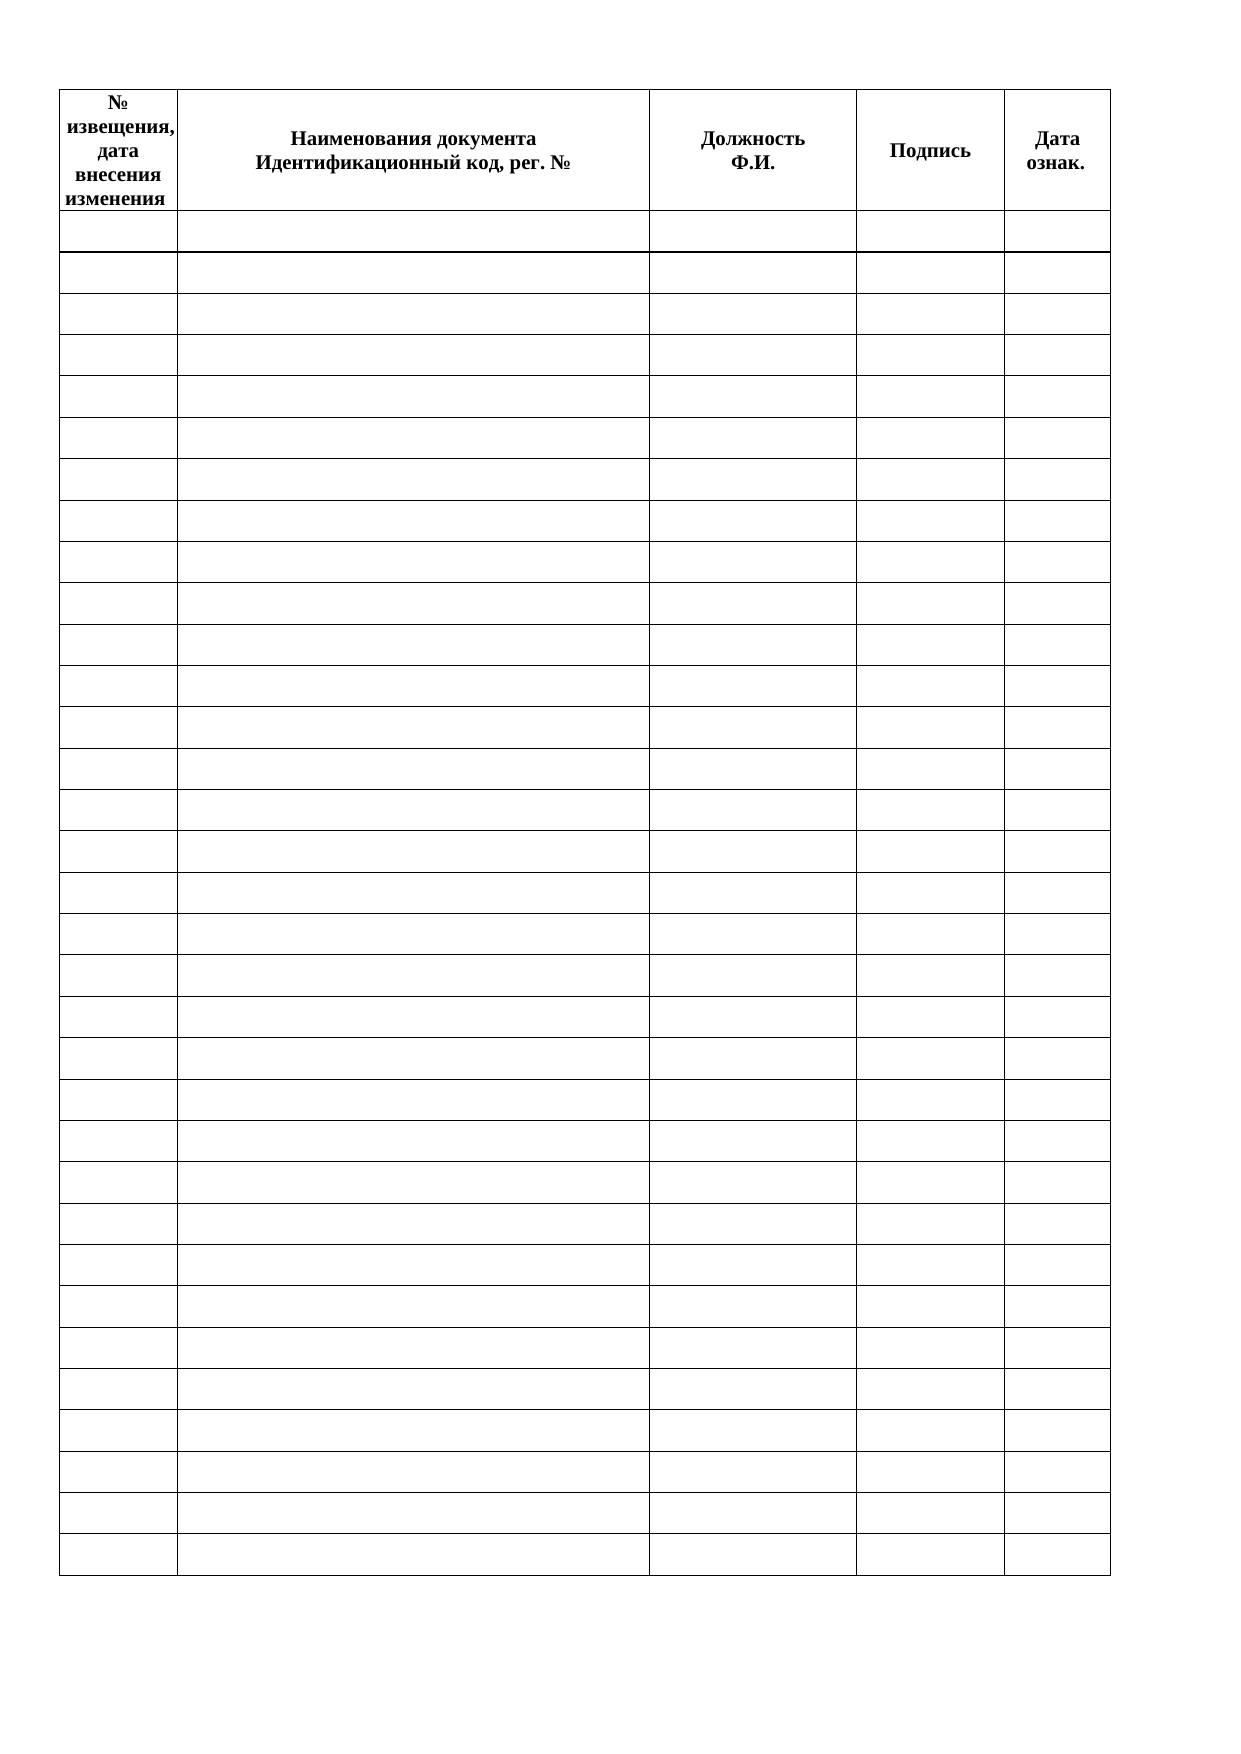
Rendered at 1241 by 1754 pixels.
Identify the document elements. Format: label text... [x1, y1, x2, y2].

table_cell [60, 666, 177, 706]
table_cell [60, 583, 177, 623]
table_cell [650, 294, 856, 334]
table_cell [1005, 873, 1110, 913]
table_cell [1005, 625, 1110, 665]
table_cell [650, 1410, 856, 1451]
table_cell [650, 831, 856, 872]
table_cell [178, 1038, 649, 1078]
table_cell [1005, 418, 1110, 458]
table_cell [857, 376, 1004, 417]
table_cell [1005, 1493, 1110, 1533]
table_cell [178, 1204, 649, 1244]
table_cell [178, 335, 649, 375]
table_cell [857, 1162, 1004, 1202]
table_cell [857, 211, 1004, 251]
table_cell [1005, 1328, 1110, 1368]
table_cell [178, 1328, 649, 1368]
table_cell [650, 749, 856, 789]
table_cell [650, 997, 856, 1037]
table_cell [178, 501, 649, 541]
table_cell [650, 914, 856, 954]
table_cell [857, 1534, 1004, 1575]
table_cell [857, 1452, 1004, 1492]
table_cell [857, 707, 1004, 748]
table_cell [178, 1286, 649, 1327]
table_cell [1005, 666, 1110, 706]
table_cell [178, 1121, 649, 1161]
table_cell [60, 997, 177, 1037]
table_cell [60, 211, 177, 251]
table_cell [857, 831, 1004, 872]
table_cell [1005, 376, 1110, 417]
table_cell [178, 1245, 649, 1285]
table_cell [60, 294, 177, 334]
table_cell [60, 542, 177, 582]
table_cell [178, 997, 649, 1037]
table_cell [650, 1121, 856, 1161]
table_cell [60, 1245, 177, 1285]
table_cell [650, 1286, 856, 1327]
table_cell [60, 459, 177, 499]
table_cell [1005, 1369, 1110, 1409]
table_cell [650, 625, 856, 665]
table_cell [178, 211, 649, 251]
table_cell [1005, 1534, 1110, 1575]
table_cell [178, 790, 649, 830]
table_cell [857, 1121, 1004, 1161]
table_cell [857, 1369, 1004, 1409]
table_cell [178, 1080, 649, 1120]
table_cell [650, 501, 856, 541]
table_cell [1005, 831, 1110, 872]
table_cell [857, 1038, 1004, 1078]
table_cell [178, 1452, 649, 1492]
table_cell [857, 1245, 1004, 1285]
table_cell [60, 1369, 177, 1409]
table_cell [178, 666, 649, 706]
table_cell [60, 707, 177, 748]
table_cell [857, 873, 1004, 913]
table_cell [650, 873, 856, 913]
table_cell [1005, 790, 1110, 830]
table_cell [60, 1204, 177, 1244]
table_cell [178, 1534, 649, 1575]
table_cell [650, 707, 856, 748]
table_cell [1005, 1121, 1110, 1161]
table_cell [178, 459, 649, 499]
table_cell [178, 873, 649, 913]
table_cell [650, 1038, 856, 1078]
table_cell [60, 1410, 177, 1451]
table_cell [178, 625, 649, 665]
table_cell [857, 955, 1004, 996]
table_cell [857, 1328, 1004, 1368]
table_cell [60, 1328, 177, 1368]
table_cell [650, 253, 856, 293]
table_cell [178, 294, 649, 334]
table_cell [857, 1493, 1004, 1533]
table_cell [60, 1121, 177, 1161]
table_cell [650, 542, 856, 582]
table_header Дата ознак. [1005, 90, 1110, 210]
table_cell [1005, 335, 1110, 375]
table_cell [857, 790, 1004, 830]
table_cell [1005, 1286, 1110, 1327]
table_cell [60, 501, 177, 541]
table_cell [857, 542, 1004, 582]
table_cell [650, 955, 856, 996]
table_cell [1005, 1410, 1110, 1451]
table_cell [1005, 1038, 1110, 1078]
table_cell [1005, 707, 1110, 748]
table_cell [650, 418, 856, 458]
table_cell [650, 1080, 856, 1120]
table_cell [650, 211, 856, 251]
table_cell [178, 707, 649, 748]
table_header Наименования документа Идентификационный код, рег. № [178, 90, 649, 210]
table_cell [857, 583, 1004, 623]
table_cell [650, 1369, 856, 1409]
table_cell [857, 253, 1004, 293]
table_cell [60, 831, 177, 872]
table_cell [650, 1245, 856, 1285]
table_cell [178, 1369, 649, 1409]
table_cell [178, 253, 649, 293]
table_cell [857, 1080, 1004, 1120]
table_cell [857, 335, 1004, 375]
table_cell [650, 1534, 856, 1575]
table_cell [1005, 1204, 1110, 1244]
table_cell [857, 418, 1004, 458]
table_cell [60, 1286, 177, 1327]
table_cell [60, 790, 177, 830]
table_cell [650, 666, 856, 706]
table_cell [650, 1452, 856, 1492]
table_cell [178, 749, 649, 789]
table_cell [178, 1410, 649, 1451]
table_cell [1005, 501, 1110, 541]
table_cell [857, 997, 1004, 1037]
table_cell [178, 1493, 649, 1533]
table_cell [60, 1534, 177, 1575]
table_cell [178, 1162, 649, 1202]
table_cell [1005, 253, 1110, 293]
table_cell [650, 1162, 856, 1202]
table_cell [1005, 211, 1110, 251]
table_header Подпись [857, 90, 1004, 210]
table_cell [857, 294, 1004, 334]
table_cell [857, 666, 1004, 706]
table_cell [1005, 542, 1110, 582]
table_cell [650, 1204, 856, 1244]
table_cell [857, 749, 1004, 789]
table_cell [857, 459, 1004, 499]
table_cell [1005, 997, 1110, 1037]
table_cell [1005, 914, 1110, 954]
table_cell [60, 955, 177, 996]
table_cell [60, 749, 177, 789]
table_cell [650, 376, 856, 417]
table_cell [60, 873, 177, 913]
table_cell [1005, 1080, 1110, 1120]
table_cell [1005, 1162, 1110, 1202]
table_cell [1005, 1452, 1110, 1492]
table_cell [857, 625, 1004, 665]
table_cell [1005, 583, 1110, 623]
table_cell [60, 1493, 177, 1533]
table_cell [60, 625, 177, 665]
table_cell [1005, 294, 1110, 334]
table_cell [178, 831, 649, 872]
table_cell [178, 376, 649, 417]
table_cell [857, 1204, 1004, 1244]
table_header Должность Ф.И. [650, 90, 856, 210]
table_cell [60, 1038, 177, 1078]
table_cell [60, 1080, 177, 1120]
table_cell [60, 253, 177, 293]
table_cell [857, 1410, 1004, 1451]
table_cell [1005, 459, 1110, 499]
table_cell [650, 335, 856, 375]
table_cell [1005, 955, 1110, 996]
table_cell [178, 418, 649, 458]
table_cell [857, 914, 1004, 954]
table_cell [60, 418, 177, 458]
table_cell [650, 459, 856, 499]
table_cell [857, 501, 1004, 541]
table_cell [650, 1493, 856, 1533]
table_cell [178, 955, 649, 996]
table_cell [60, 335, 177, 375]
table_cell [178, 583, 649, 623]
table_cell [178, 914, 649, 954]
table_cell [60, 1162, 177, 1202]
table_cell [650, 1328, 856, 1368]
table_header № извещения, дата внесения изменения [60, 90, 177, 210]
table_cell [1005, 1245, 1110, 1285]
table_cell [650, 790, 856, 830]
table_cell [60, 914, 177, 954]
table_cell [60, 376, 177, 417]
table_cell [650, 583, 856, 623]
table_cell [1005, 749, 1110, 789]
table_cell [857, 1286, 1004, 1327]
table_cell [178, 542, 649, 582]
table_cell [60, 1452, 177, 1492]
